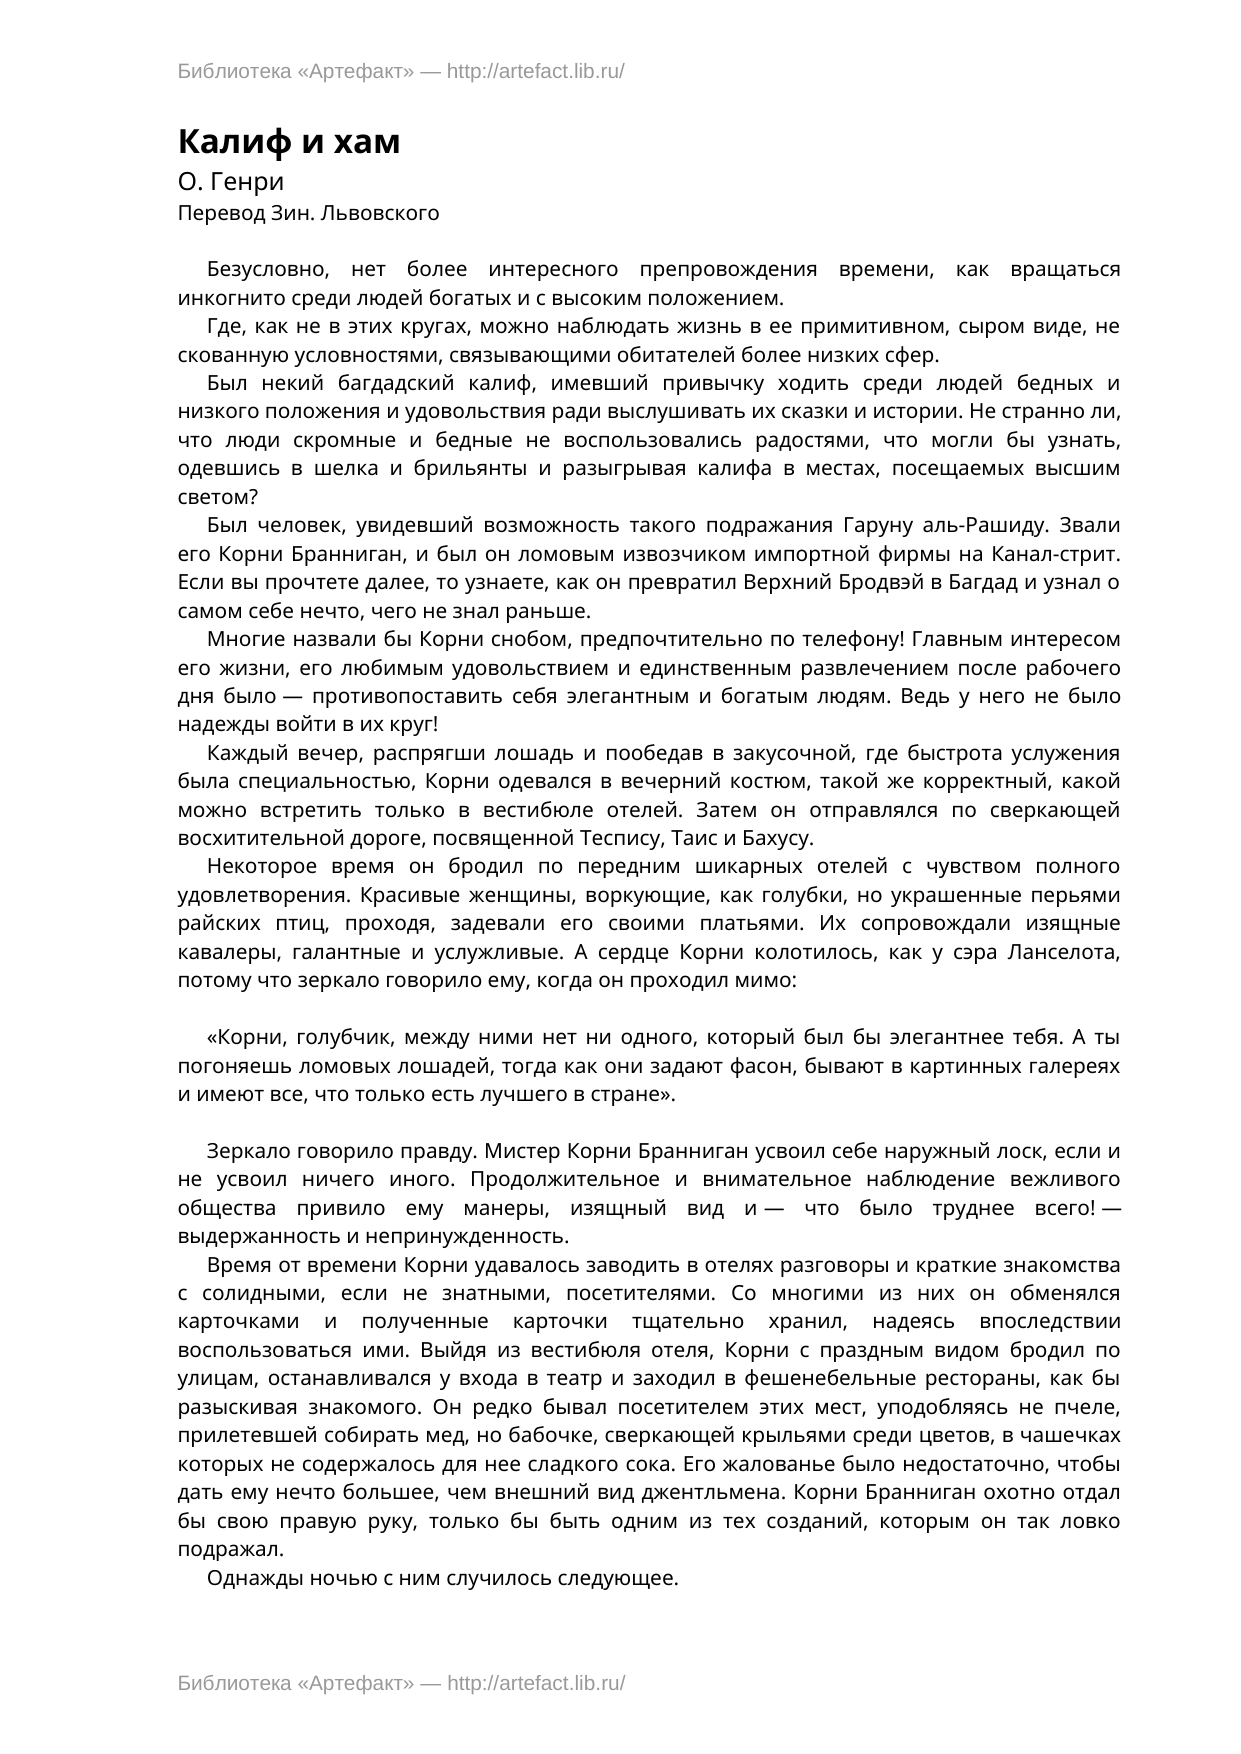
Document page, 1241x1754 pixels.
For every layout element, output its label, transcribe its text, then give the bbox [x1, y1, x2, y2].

text Где, как не в этих кругах, можно наблюдать жизнь в ее примитивном, сыром виде, не скованную условностями, связывающими обитателей более низких сфер. [177, 311, 1122, 368]
text Однажды ночью с ним случилось следующее. [177, 1563, 1122, 1591]
text Некоторое время он бродил по передним шикарных отелей с чувством полного удовлетворения. Красивые женщины, воркующие, как голубки, но украшенные перьями райских птиц, проходя, задевали его своими платьями. Их сопровождали изящные кавалеры, галантные и услужливые. А сердце Корни колотилось, как у сэра Ланселота, потому что зеркало говорило ему, когда он проходил мимо: [177, 852, 1122, 994]
text Перевод Зин. Львовского [177, 198, 1122, 226]
subtitle Калиф и хам [177, 118, 1122, 163]
text Многие назвали бы Корни снобом, предпочтительно по телефону! Главным интересом его жизни, его любимым удовольствием и единственным развлечением после рабочего дня было — противопоставить себя элегантным и богатым людям. Ведь у него не было надежды войти в их круг! [177, 624, 1122, 738]
text Каждый вечер, распрягши лошадь и пообедав в закусочной, где быстрота услужения была специальностью, Корни одевался в вечерний костюм, такой же корректный, какой можно встретить только в вестибюле отелей. Затем он отправлялся по сверкающей восхитительной дороге, посвященной Теспису, Таис и Бахусу. [177, 738, 1122, 852]
text Безусловно, нет более интересного препровождения времени, как вращаться инкогнито среди людей богатых и с высоким положением. [177, 254, 1122, 311]
text Был человек, увидевший возможность такого подражания Гаруну аль-Рашиду. Звали его Корни Бранниган, и был он ломовым извозчиком импортной фирмы на Канал-стрит. Если вы прочтете далее, то узнаете, как он превратил Верхний Бродвэй в Багдад и узнал о самом себе нечто, чего не знал раньше. [177, 510, 1122, 624]
text Зеркало говорило правду. Мистер Корни Бранниган усвоил себе наружный лоск, если и не усвоил ничего иного. Продолжительное и внимательное наблюдение вежливого общества привило ему манеры, изящный вид и — что было труднее всего! — выдержанность и непринужденность. [177, 1136, 1122, 1250]
text О. Генри [177, 163, 1122, 198]
text «Корни, голубчик, между ними нет ни одного, который был бы элегантнее тебя. А ты погоняешь ломовых лошадей, тогда как они задают фасон, бывают в картинных галереях и имеют все, что только есть лучшего в стране». [177, 1022, 1122, 1108]
text Время от времени Корни удавалось заводить в отелях разговоры и краткие знакомства с солидными, если не знатными, посетителями. Со многими из них он обменялся карточками и полученные карточки тщательно хранил, надеясь впоследствии воспользоваться ими. Выйдя из вестибюля отеля, Корни с праздным видом бродил по улицам, останавливался у входа в театр и заходил в фешенебельные рестораны, как бы разыскивая знакомого. Он редко бывал посетителем этих мест, уподобляясь не пчеле, прилетевшей собирать мед, но бабочке, сверкающей крыльями среди цветов, в чашечках которых не содержалось для нее сладкого сока. Его жалованье было недостаточно, чтобы дать ему нечто большее, чем внешний вид джентльмена. Корни Бранниган охотно отдал бы свою правую руку, только бы быть одним из тех созданий, которым он так ловко подражал. [177, 1250, 1122, 1563]
text Был некий багдадский калиф, имевший привычку ходить среди людей бедных и низкого положения и удовольствия ради выслушивать их сказки и истории. Не странно ли, что люди скромные и бедные не воспользовались радостями, что могли бы узнать, одевшись в шелка и брильянты и разыгрывая калифа в местах, посещаемых высшим светом? [177, 368, 1122, 510]
